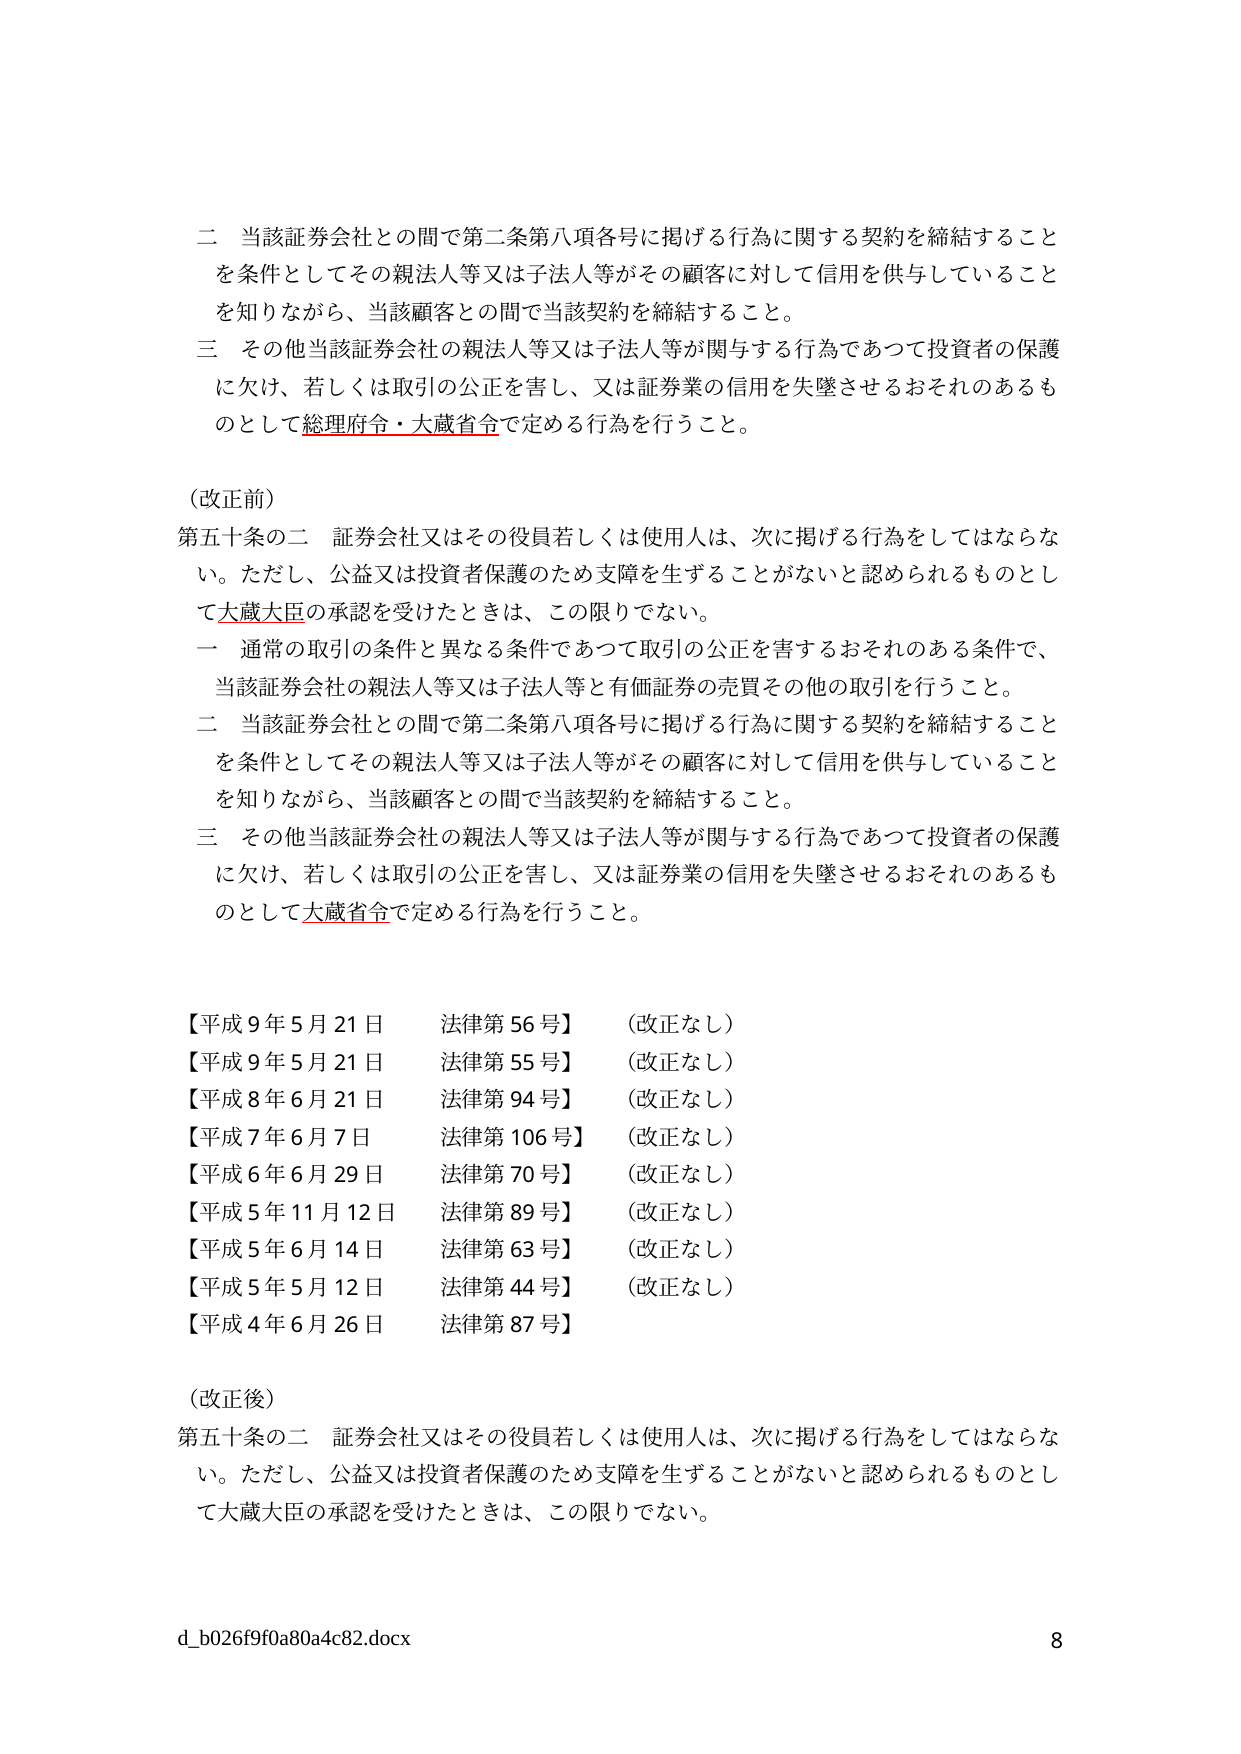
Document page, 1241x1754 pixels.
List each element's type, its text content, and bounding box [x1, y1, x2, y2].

text 【平成5年11月12日 法律第89号】 （改正なし） [177, 1192, 1063, 1229]
text 三 その他当該証券会社の親法人等又は子法人等が関与する行為であつて投資者の保護に欠け、若しくは取引の公正を害し、又は証券業の信用を失墜させるおそれのあるものとして総理府令・大蔵省令で定める行為を行うこと。 [196, 329, 1063, 442]
text （改正後） [177, 1379, 1063, 1417]
text 【平成7年6月7日 法律第106号】 （改正なし） [177, 1117, 1063, 1154]
text （改正前） [177, 479, 1063, 517]
text 第五十条の二 証券会社又はその役員若しくは使用人は、次に掲げる行為をしてはならない。ただし、公益又は投資者保護のため支障を生ずることがないと認められるものとして大蔵大臣の承認を受けたときは、この限りでない。 [177, 517, 1063, 629]
text 【平成5年6月14日 法律第63号】 （改正なし） [177, 1229, 1063, 1267]
text 第五十条の二 証券会社又はその役員若しくは使用人は、次に掲げる行為をしてはならない。ただし、公益又は投資者保護のため支障を生ずることがないと認められるものとして大蔵大臣の承認を受けたときは、この限りでない。 [177, 1417, 1063, 1529]
text 三 その他当該証券会社の親法人等又は子法人等が関与する行為であつて投資者の保護に欠け、若しくは取引の公正を害し、又は証券業の信用を失墜させるおそれのあるものとして大蔵省令で定める行為を行うこと。 [196, 817, 1063, 929]
text 【平成6年6月29日 法律第70号】 （改正なし） [177, 1154, 1063, 1192]
text 一 通常の取引の条件と異なる条件であつて取引の公正を害するおそれのある条件で、当該証券会社の親法人等又は子法人等と有価証券の売買その他の取引を行うこと。 [196, 629, 1063, 704]
text 【平成4年6月26日 法律第87号】 [177, 1304, 1063, 1342]
text 二 当該証券会社との間で第二条第八項各号に掲げる行為に関する契約を締結することを条件としてその親法人等又は子法人等がその顧客に対して信用を供与していることを知りながら、当該顧客との間で当該契約を締結すること。 [196, 704, 1063, 817]
text 二 当該証券会社との間で第二条第八項各号に掲げる行為に関する契約を締結することを条件としてその親法人等又は子法人等がその顧客に対して信用を供与していることを知りながら、当該顧客との間で当該契約を締結すること。 [196, 217, 1063, 329]
text 【平成9年5月21日 法律第55号】 （改正なし） [177, 1042, 1063, 1079]
text 【平成9年5月21日 法律第56号】 （改正なし） [177, 1004, 1063, 1042]
text 【平成8年6月21日 法律第94号】 （改正なし） [177, 1079, 1063, 1117]
text 【平成5年5月12日 法律第44号】 （改正なし） [177, 1267, 1063, 1304]
